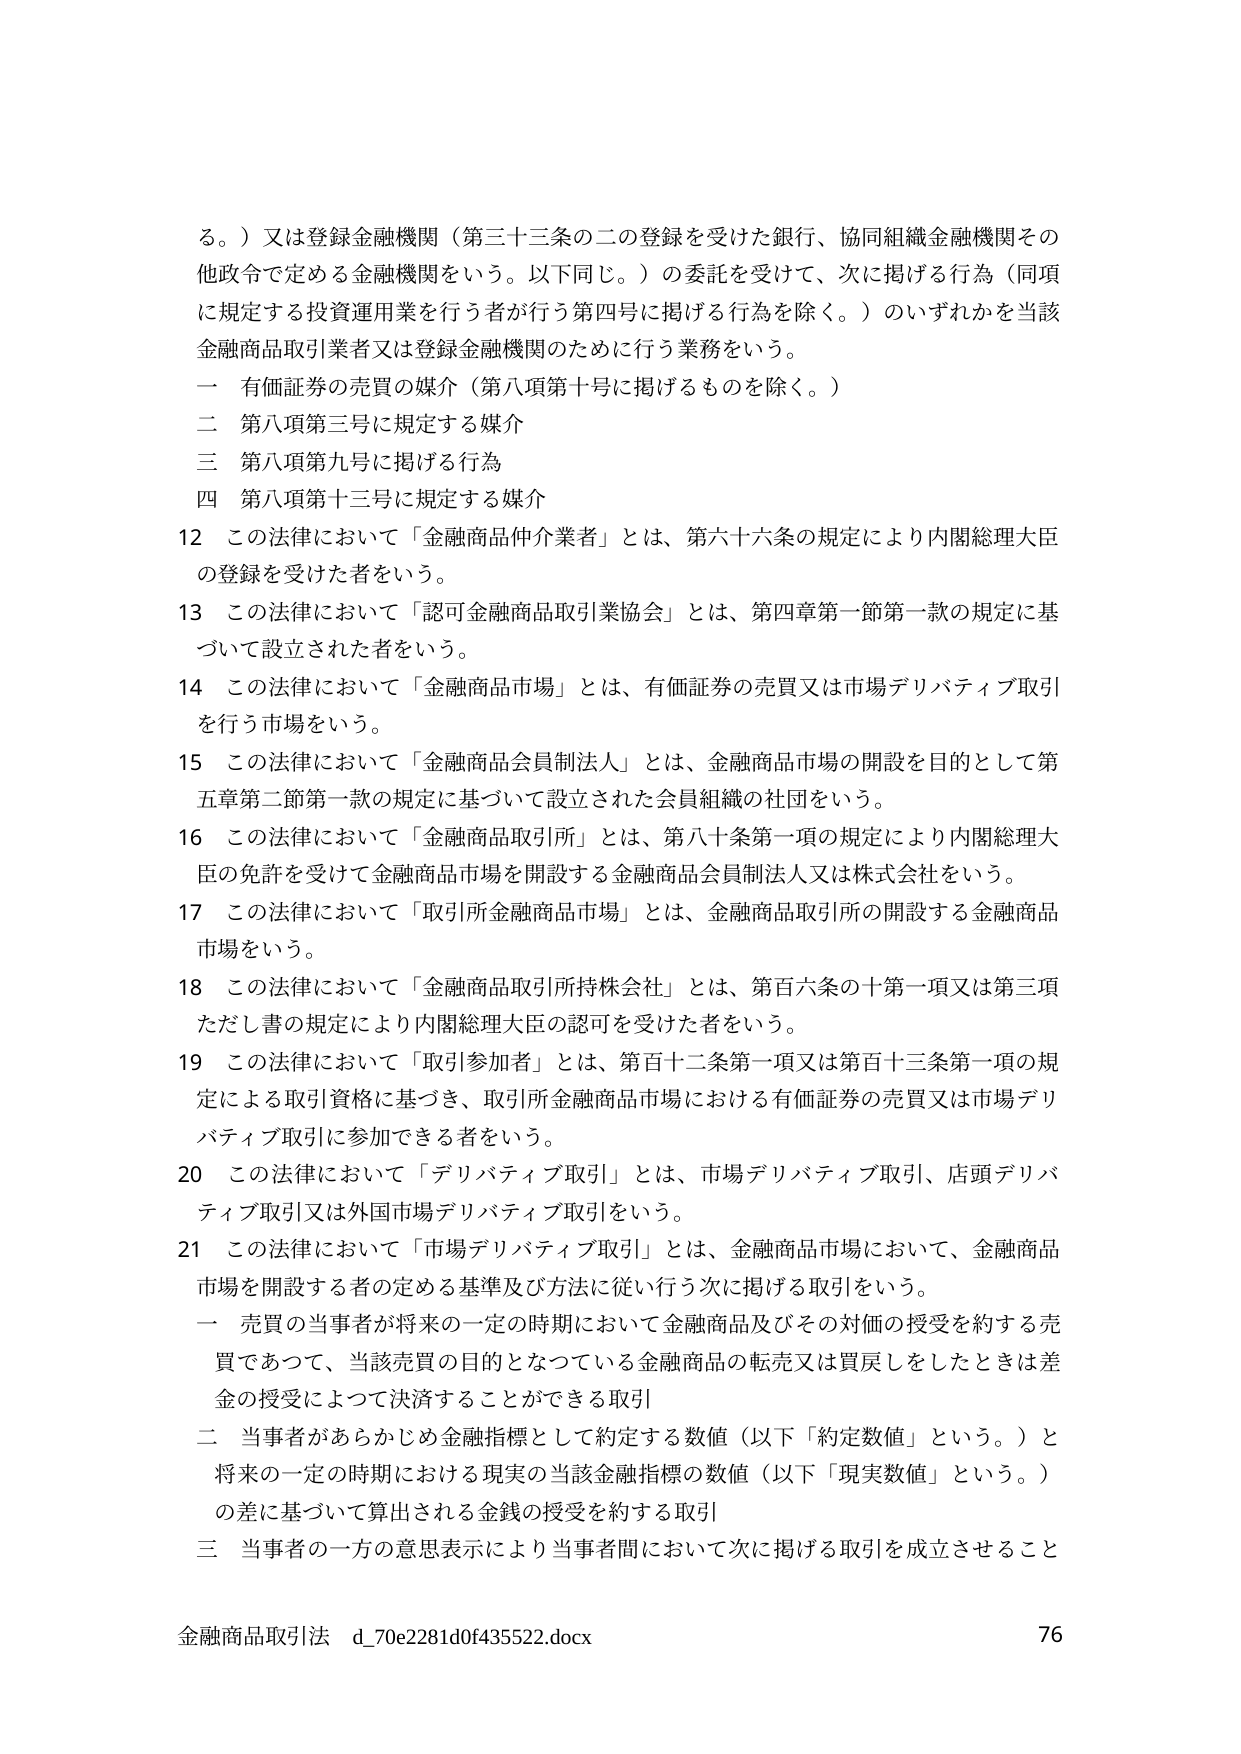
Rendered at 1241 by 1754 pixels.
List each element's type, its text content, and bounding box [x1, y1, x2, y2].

text 20 この法律において「デリバティブ取引」とは、市場デリバティブ取引、店頭デリバティブ取引又は外国市場デリバティブ取引をいう。 [177, 1154, 1063, 1229]
text 16 この法律において「金融商品取引所」とは、第八十条第一項の規定により内閣総理大臣の免許を受けて金融商品市場を開設する金融商品会員制法人又は株式会社をいう。 [177, 817, 1063, 892]
text 二 当事者があらかじめ金融指標として約定する数値（以下「約定数値」という。）と将来の一定の時期における現実の当該金融指標の数値（以下「現実数値」という。）の差に基づいて算出される金銭の授受を約する取引 [196, 1417, 1063, 1529]
text 17 この法律において「取引所金融商品市場」とは、金融商品取引所の開設する金融商品市場をいう。 [177, 892, 1063, 967]
text 12 この法律において「金融商品仲介業者」とは、第六十六条の規定により内閣総理大臣の登録を受けた者をいう。 [177, 517, 1063, 592]
text 15 この法律において「金融商品会員制法人」とは、金融商品市場の開設を目的として第五章第二節第一款の規定に基づいて設立された会員組織の社団をいう。 [177, 742, 1063, 817]
text 一 有価証券の売買の媒介（第八項第十号に掲げるものを除く。） [196, 367, 1063, 404]
text 一 売買の当事者が将来の一定の時期において金融商品及びその対価の授受を約する売買であつて、当該売買の目的となつている金融商品の転売又は買戻しをしたときは差金の授受によつて決済することができる取引 [196, 1304, 1063, 1417]
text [177, 217, 1063, 367]
text 四 第八項第十三号に規定する媒介 [196, 479, 1063, 517]
text 19 この法律において「取引参加者」とは、第百十二条第一項又は第百十三条第一項の規定による取引資格に基づき、取引所金融商品市場における有価証券の売買又は市場デリバティブ取引に参加できる者をいう。 [177, 1042, 1063, 1154]
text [196, 1529, 1063, 1567]
text 14 この法律において「金融商品市場」とは、有価証券の売買又は市場デリバティブ取引を行う市場をいう。 [177, 667, 1063, 742]
text 18 この法律において「金融商品取引所持株会社」とは、第百六条の十第一項又は第三項ただし書の規定により内閣総理大臣の認可を受けた者をいう。 [177, 967, 1063, 1042]
text 13 この法律において「認可金融商品取引業協会」とは、第四章第一節第一款の規定に基づいて設立された者をいう。 [177, 592, 1063, 667]
text 三 第八項第九号に掲げる行為 [196, 442, 1063, 479]
text 二 第八項第三号に規定する媒介 [196, 404, 1063, 442]
text 21 この法律において「市場デリバティブ取引」とは、金融商品市場において、金融商品市場を開設する者の定める基準及び方法に従い行う次に掲げる取引をいう。 [177, 1229, 1063, 1304]
